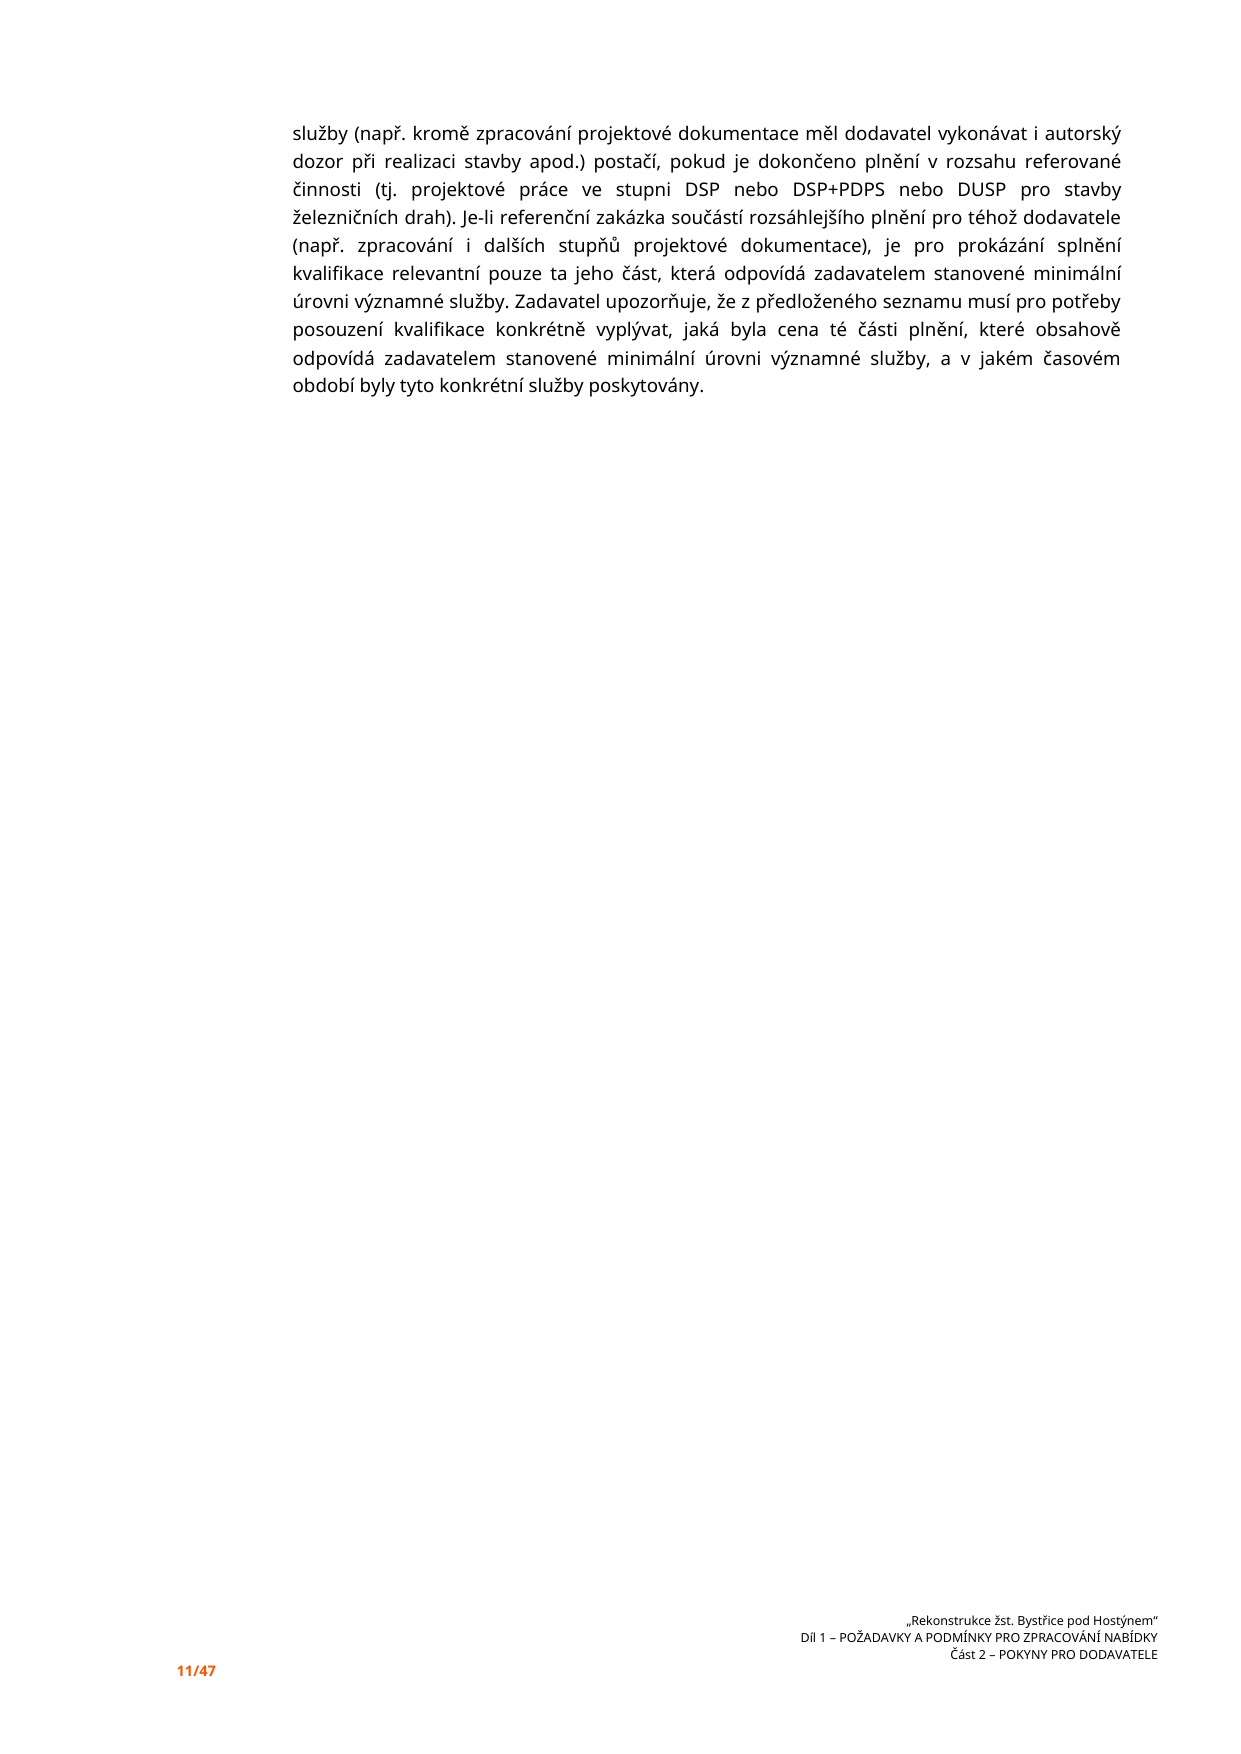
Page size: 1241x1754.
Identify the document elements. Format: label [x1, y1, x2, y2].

text [292, 121, 1122, 398]
